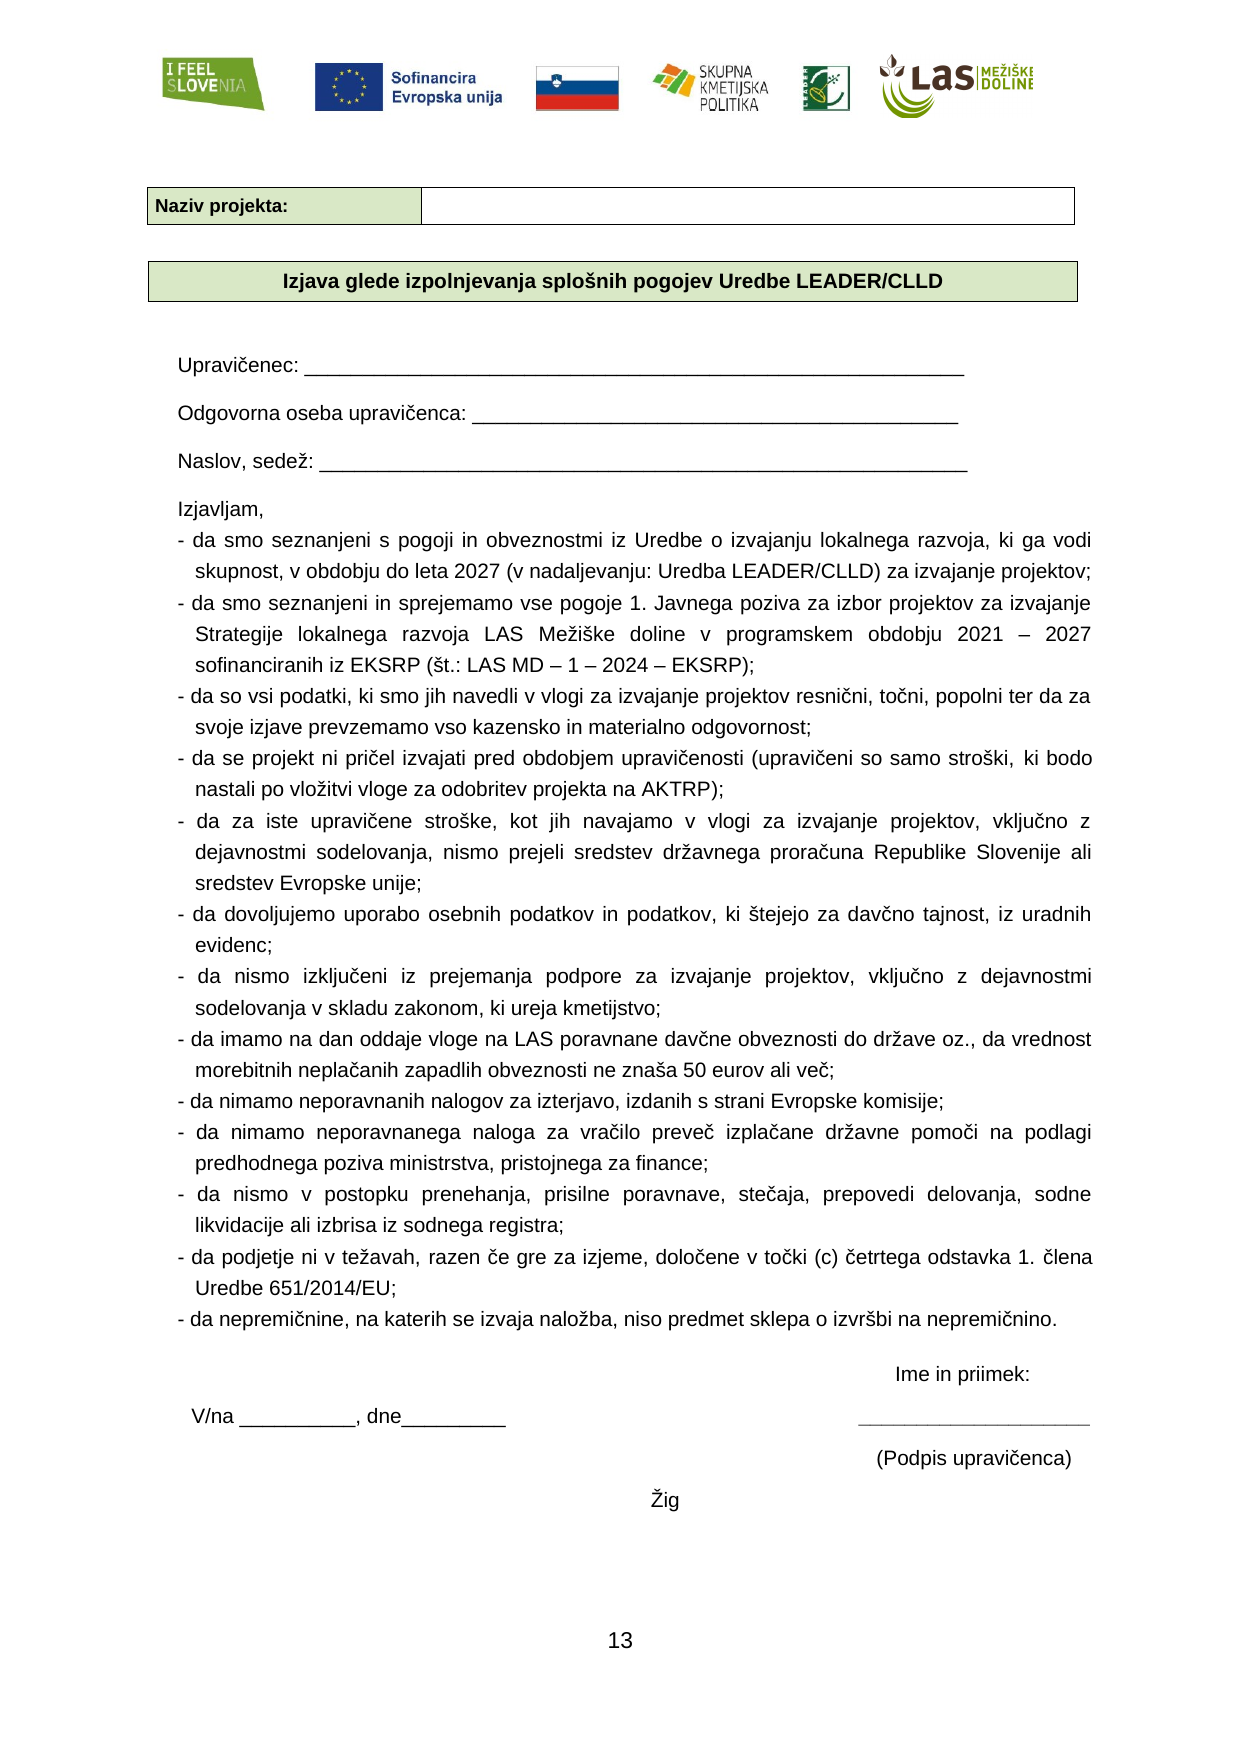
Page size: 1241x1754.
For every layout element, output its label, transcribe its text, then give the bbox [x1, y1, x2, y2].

text - da nismo v postopku prenehanja, prisilne poravnave, stečaja, prepovedi delovanja, sodne likvidacije ali izbrisa iz sodnega registra; [177, 1182, 1093, 1237]
text - da dovoljujemo uporabo osebnih podatkov in podatkov, ki štejejo za davčno tajnost, iz uradnih evidenc; [177, 902, 1093, 957]
text - da nismo izključeni iz prejemanja podpore za izvajanje projektov, vključno z dejavnostmi sodelovanja v skladu zakonom, ki ureja kmetijstvo; [177, 964, 1093, 1019]
text - da za iste upravičene stroške, kot jih navajamo v vlogi za izvajanje projektov, vključno z dejavnostmi sodelovanja, nismo prejeli sredstev državnega proračuna Republike Slovenije ali sredstev Evropske unije; [177, 808, 1093, 895]
text Naslov, sedež: ________________________________________________________ [177, 449, 1093, 473]
table_header Žig [521, 1362, 809, 1529]
text - da smo seznanjeni in sprejemamo vse pogoje 1. Javnega poziva za izbor projektov za izvajanje Strategije lokalnega razvoja LAS Mežiške doline v programskem obdobju 2021 – 2027 sofinanciranih iz EKSRP (št.: LAS MD – 1 – 2024 – EKSRP); [177, 590, 1093, 677]
table_header Naziv projekta: [148, 188, 421, 224]
text Odgovorna oseba upravičenca: __________________________________________ [177, 401, 1093, 425]
picture [879, 54, 1033, 118]
text Upravičenec: _________________________________________________________ [177, 353, 1093, 377]
text - da se projekt ni pričel izvajati pred obdobjem upravičenosti (upravičeni so samo stroški, ki bodo nastali po vložitvi vloge za odobritev projekta na AKTRP); [177, 746, 1093, 801]
picture [145, 37, 867, 125]
text - da nimamo neporavnanih nalogov za izterjavo, izdanih s strani Evropske komisije; [177, 1089, 1093, 1113]
text - da nimamo neporavnanega naloga za vračilo preveč izplačane državne pomoči na podlagi predhodnega poziva ministrstva, pristojnega za finance; [177, 1120, 1093, 1175]
text - da nepremičnine, na katerih se izvaja naložba, niso predmet sklepa o izvršbi na nepremičnino. [177, 1307, 1093, 1331]
text Izjavljam, [177, 497, 1093, 521]
table_header V/na __________, dne_________ [148, 1362, 521, 1529]
table_header Ime in priimek: ____________________ (Podpis upravičenca) [809, 1362, 1107, 1529]
table_header [422, 188, 1074, 224]
text - da podjetje ni v težavah, razen če gre za izjeme, določene v točki (c) četrtega odstavka 1. člena Uredbe 651/2014/EU; [177, 1244, 1093, 1299]
text - da smo seznanjeni s pogoji in obveznostmi iz Uredbe o izvajanju lokalnega razvoja, ki ga vodi skupnost, v obdobju do leta 2027 (v nadaljevanju: Uredba LEADER/CLLD) za izvajanje projektov; [177, 528, 1093, 583]
text - da so vsi podatki, ki smo jih navedli v vlogi za izvajanje projektov resnični, točni, popolni ter da za svoje izjave prevzemamo vso kazensko in materialno odgovornost; [177, 684, 1093, 739]
table_header Izjava glede izpolnjevanja splošnih pogojev Uredbe LEADER/CLLD [149, 262, 1077, 301]
text - da imamo na dan oddaje vloge na LAS poravnane davčne obveznosti do države oz., da vrednost morebitnih neplačanih zapadlih obveznosti ne znaša 50 eurov ali več; [177, 1026, 1093, 1082]
